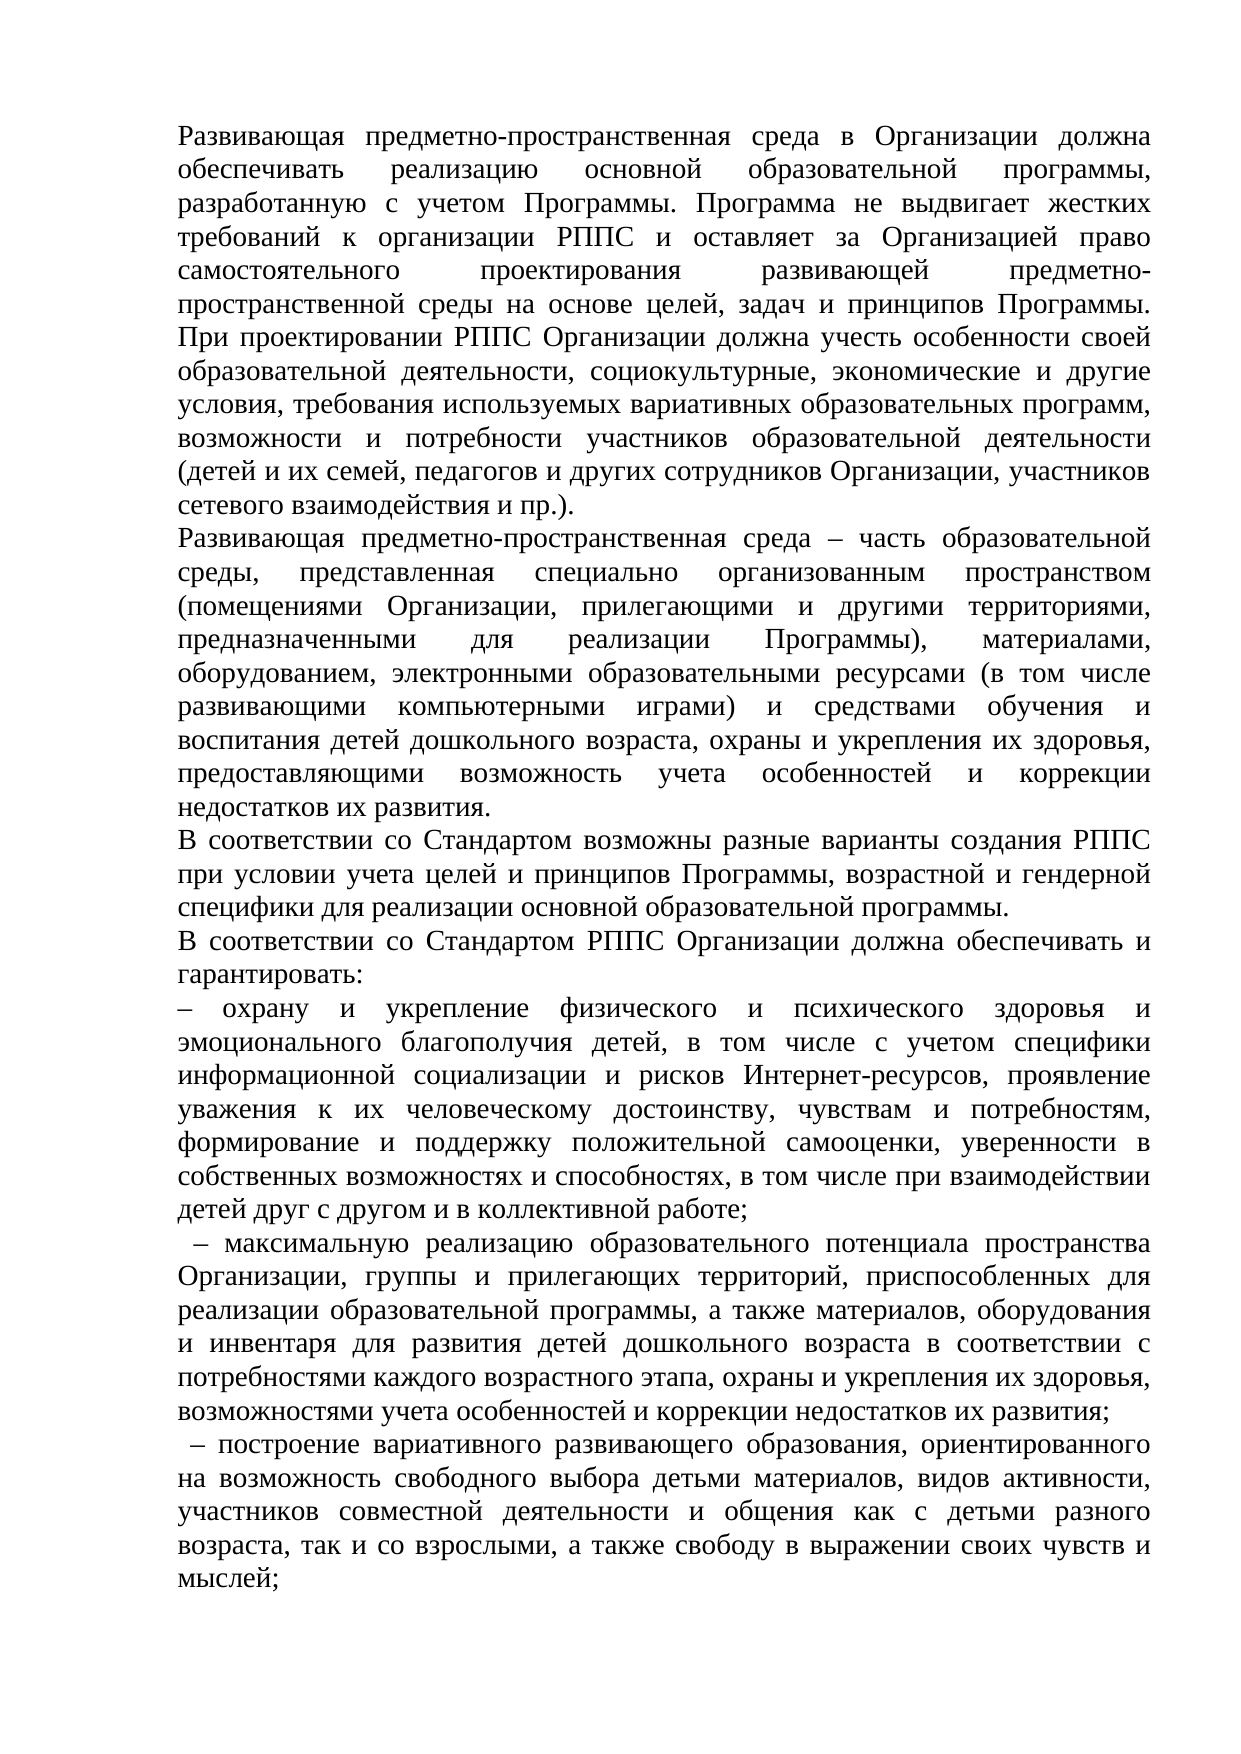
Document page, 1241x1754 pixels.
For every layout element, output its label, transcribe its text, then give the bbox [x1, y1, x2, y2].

text – построение вариативного развивающего образования, ориентированного на возможность свободного выбора детьми материалов, видов активности, участников совместной деятельности и общения как с детьми разного возраста, так и со взрослыми, а также свободу в выражении своих чувств и мыслей; [177, 1426, 1152, 1594]
text Развивающая предметно-пространственная среда – часть образовательной среды, представленная специально организованным пространством (помещениями Организации, прилегающими и другими территориями, предназначенными для реализации Программы), материалами, оборудованием, электронными образовательными ресурсами (в том числе развивающими компьютерными играми) и средствами обучения и воспитания детей дошкольного возраста, охраны и укрепления их здоровья, предоставляющими возможность учета особенностей и коррекции недостатков их развития. [177, 521, 1152, 822]
text Развивающая предметно-пространственная среда в Организации должна обеспечивать реализацию основной образовательной программы, разработанную с учетом Программы. Программа не выдвигает жестких требований к организации РППС и оставляет за Организацией право самостоятельного проектирования развивающей предметно-пространственной среды на основе целей, задач и принципов Программы. При проектировании РППС Организации должна учесть особенности своей образовательной деятельности, социокультурные, экономические и другие условия, требования используемых вариативных образовательных программ, возможности и потребности участников образовательной деятельности (детей и их семей, педагогов и других сотрудников Организации, участников сетевого взаимодействия и пр.). [177, 118, 1152, 521]
text В соответствии со Стандартом возможны разные варианты создания РППС при условии учета целей и принципов Программы, возрастной и гендерной специфики для реализации основной образовательной программы. [177, 822, 1152, 923]
text – охрану и укрепление физического и психического здоровья и эмоционального благополучия детей, в том числе с учетом специфики информационной социализации и рисков Интернет-ресурсов, проявление уважения к их человеческому достоинству, чувствам и потребностям, формирование и поддержку положительной самооценки, уверенности в собственных возможностях и способностях, в том числе при взаимодействии детей друг с другом и в коллективной работе; [177, 990, 1152, 1225]
text – максимальную реализацию образовательного потенциала пространства Организации, группы и прилегающих территорий, приспособленных для реализации образовательной программы, а также материалов, оборудования и инвентаря для развития детей дошкольного возраста в соответствии с потребностями каждого возрастного этапа, охраны и укрепления их здоровья, возможностями учета особенностей и коррекции недостатков их развития; [177, 1225, 1152, 1426]
text В соответствии со Стандартом РППС Организации должна обеспечивать и гарантировать: [177, 923, 1152, 990]
